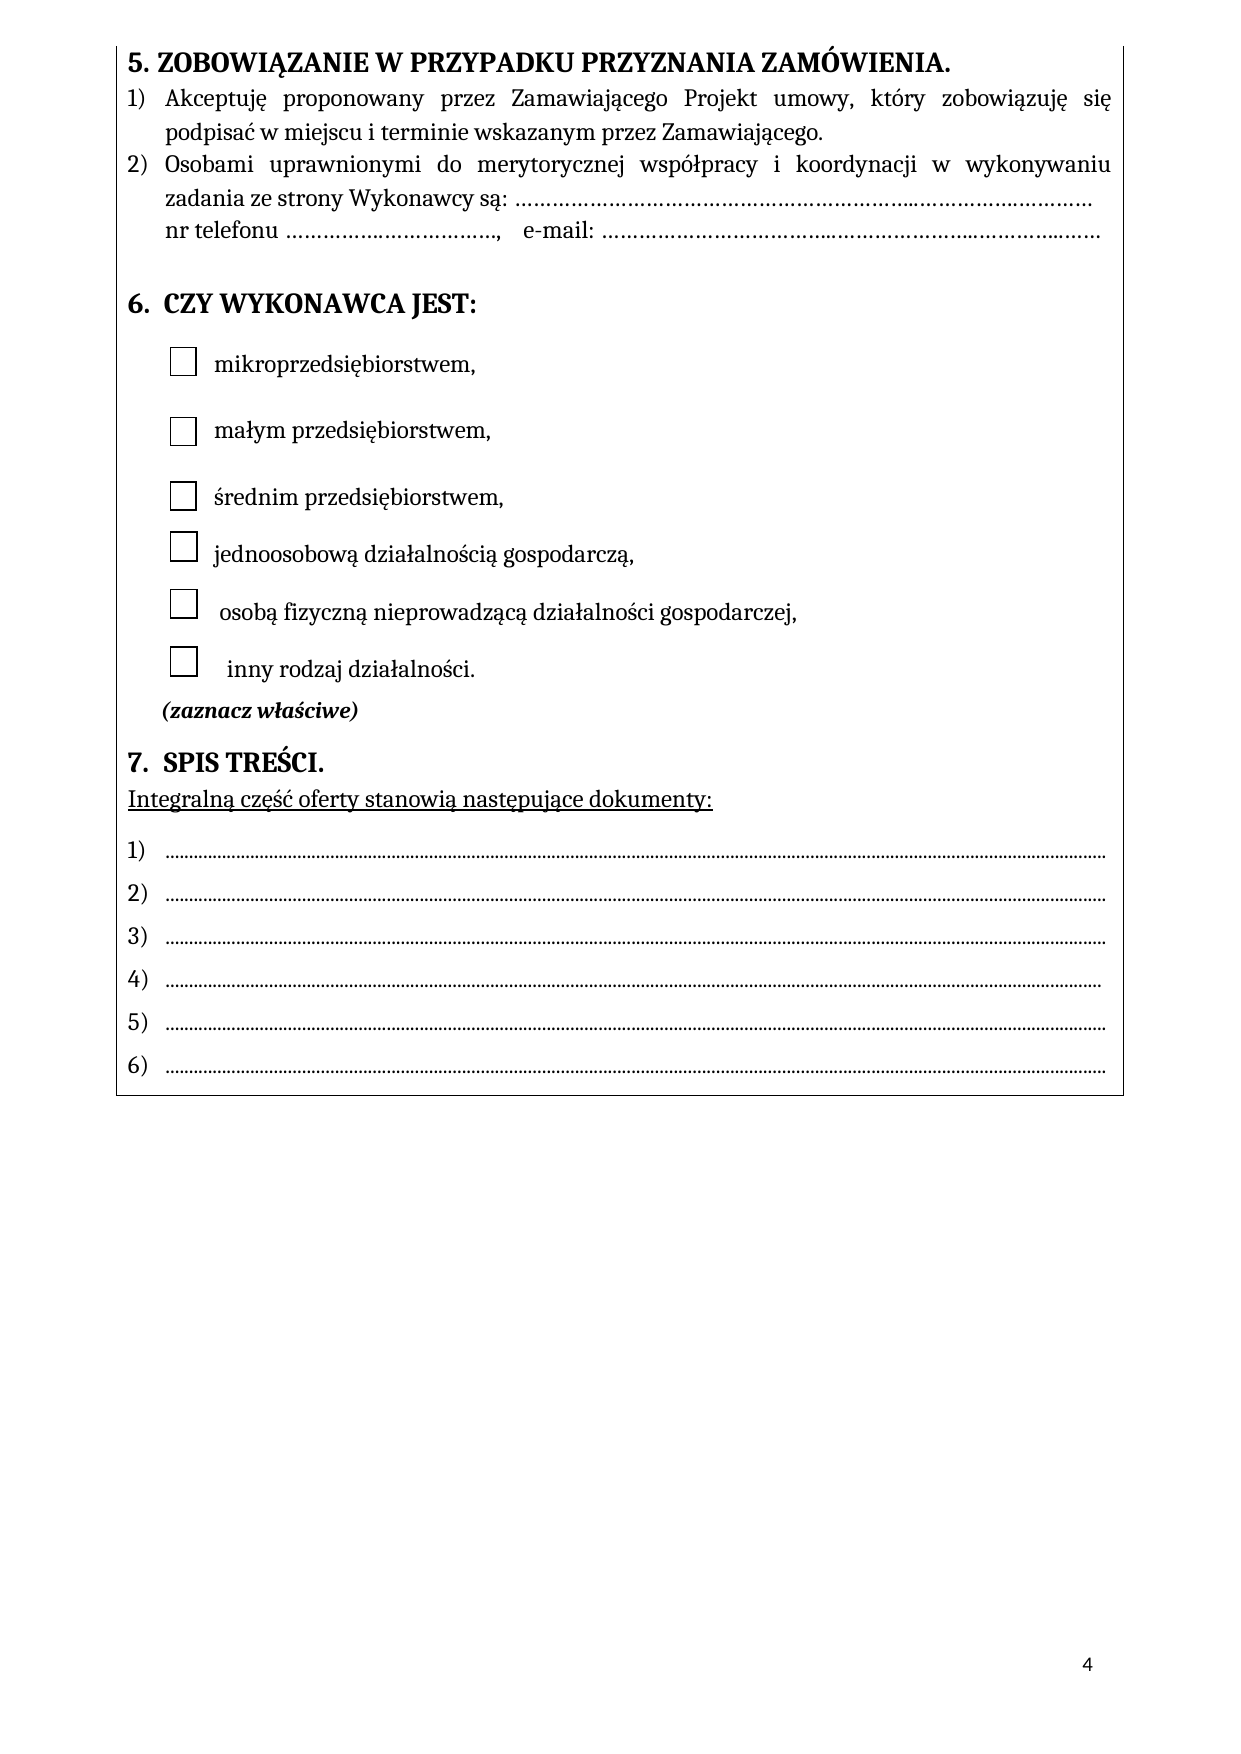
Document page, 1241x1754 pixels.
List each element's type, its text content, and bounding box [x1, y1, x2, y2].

table_cell CZY WYKONAWCA JEST: mikroprzedsiębiorstwem, małym przedsiębiorstwem, średnim przedsiębiorstwem, jednoosobową działalnością gospodarczą, osobą fizyczną nieprowadzącą działalności gospodarczej, inny rodzaj działalności. (zaznacz właściwe) [117, 288, 1123, 746]
table_cell ZOBOWIĄZANIE W PRZYPADKU PRZYZNANIA ZAMÓWIENIA. Akceptuję proponowany przez Zamawiającego Projekt umowy, który zobowiązuję się podpisać w miejscu i terminie wskazanym przez Zamawiającego. Osobami uprawnionymi do merytorycznej współpracy i koordynacji w wykonywaniu zadania ze strony Wykonawcy są: ………………………………………………………..…………….………… nr telefonu …………….………………, e-mail: ………………………………..…………………..…………..…… [117, 46, 1123, 288]
table_cell SPIS TREŚCI. Integralną część oferty stanowią następujące dokumenty: ........................................................................................................................................................................................................ ........................................................................................................................................................................................................ ........................................................................................................................................................................................................ ....................................................................................................................................................................................................... ........................................................................................................................................................................................................ ........................................................................................................................................................................................................ [117, 746, 1123, 1094]
